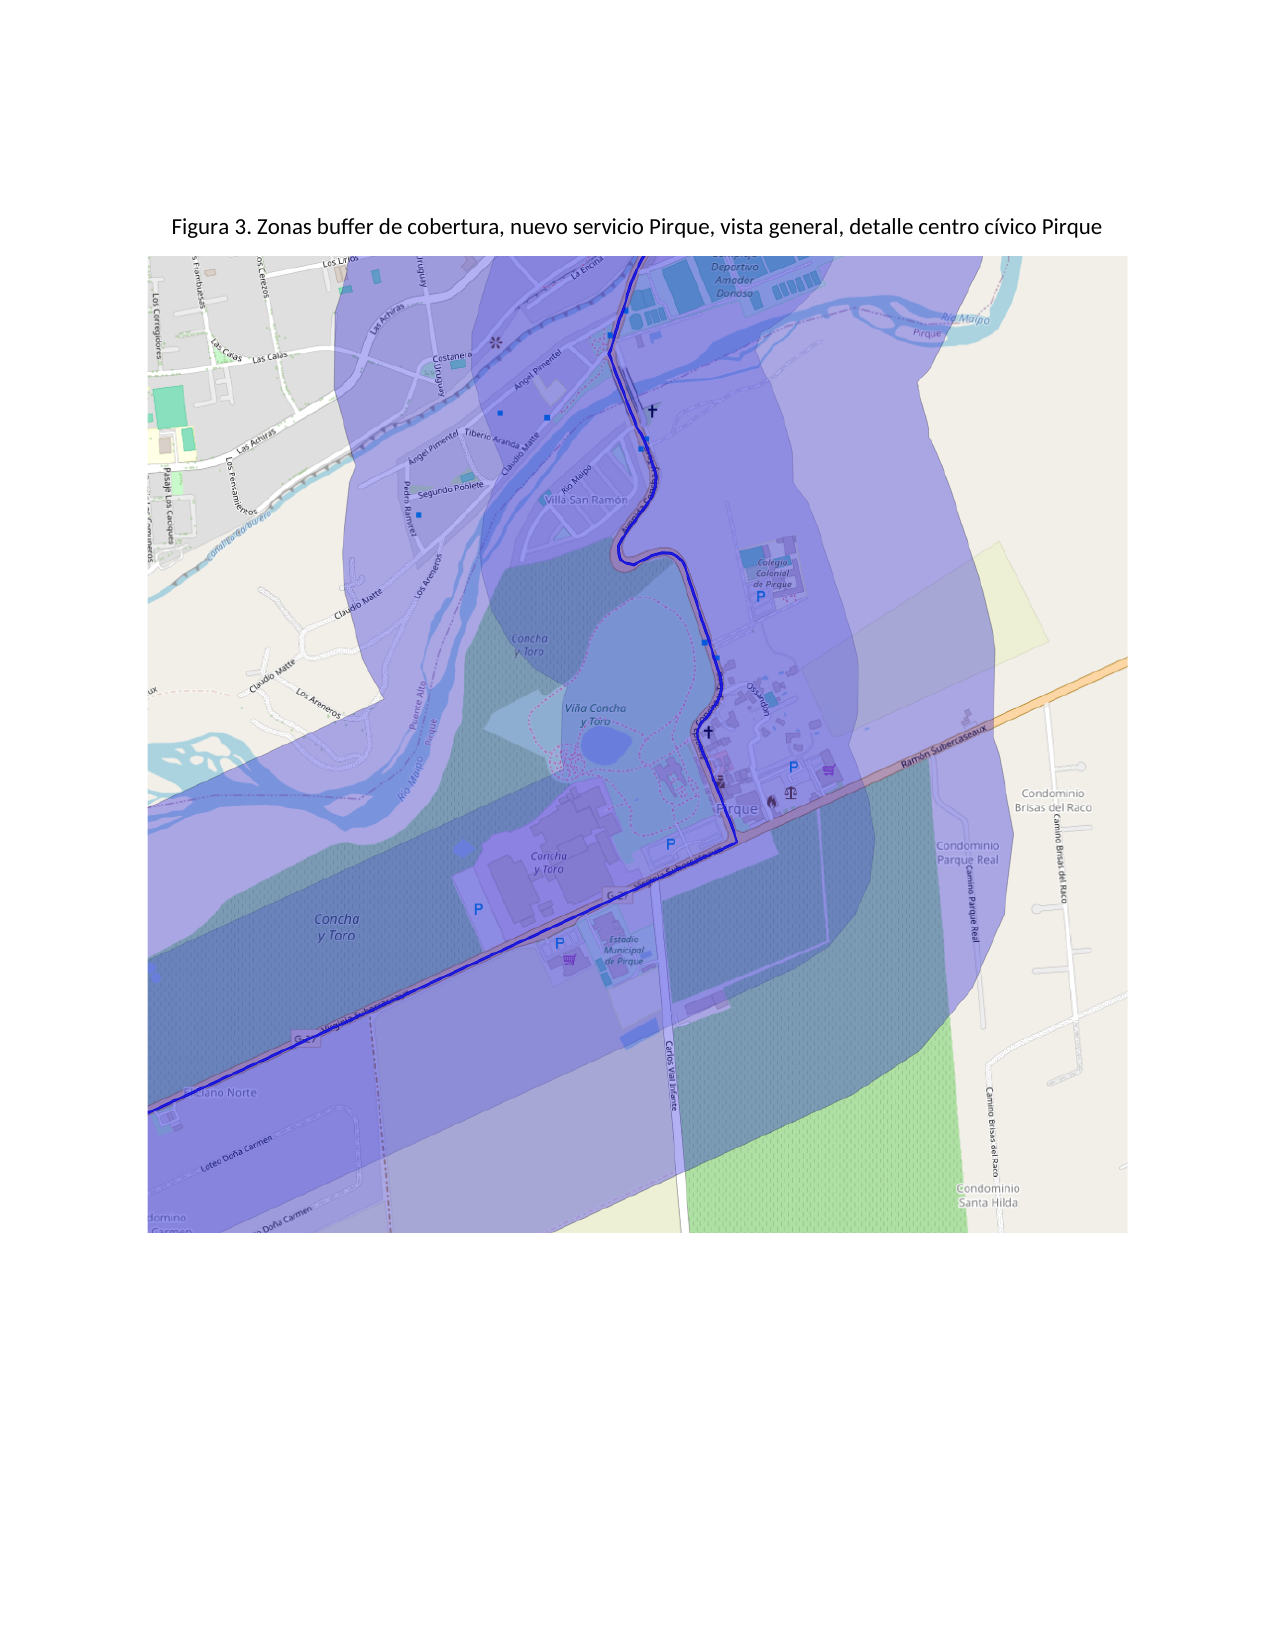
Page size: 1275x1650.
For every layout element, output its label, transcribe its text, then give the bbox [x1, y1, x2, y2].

text Figura 3. Zonas buffer de cobertura, nuevo servicio Pirque, vista general, detalle centro cívico Pirque [148, 212, 1127, 240]
picture [147, 256, 1128, 1233]
